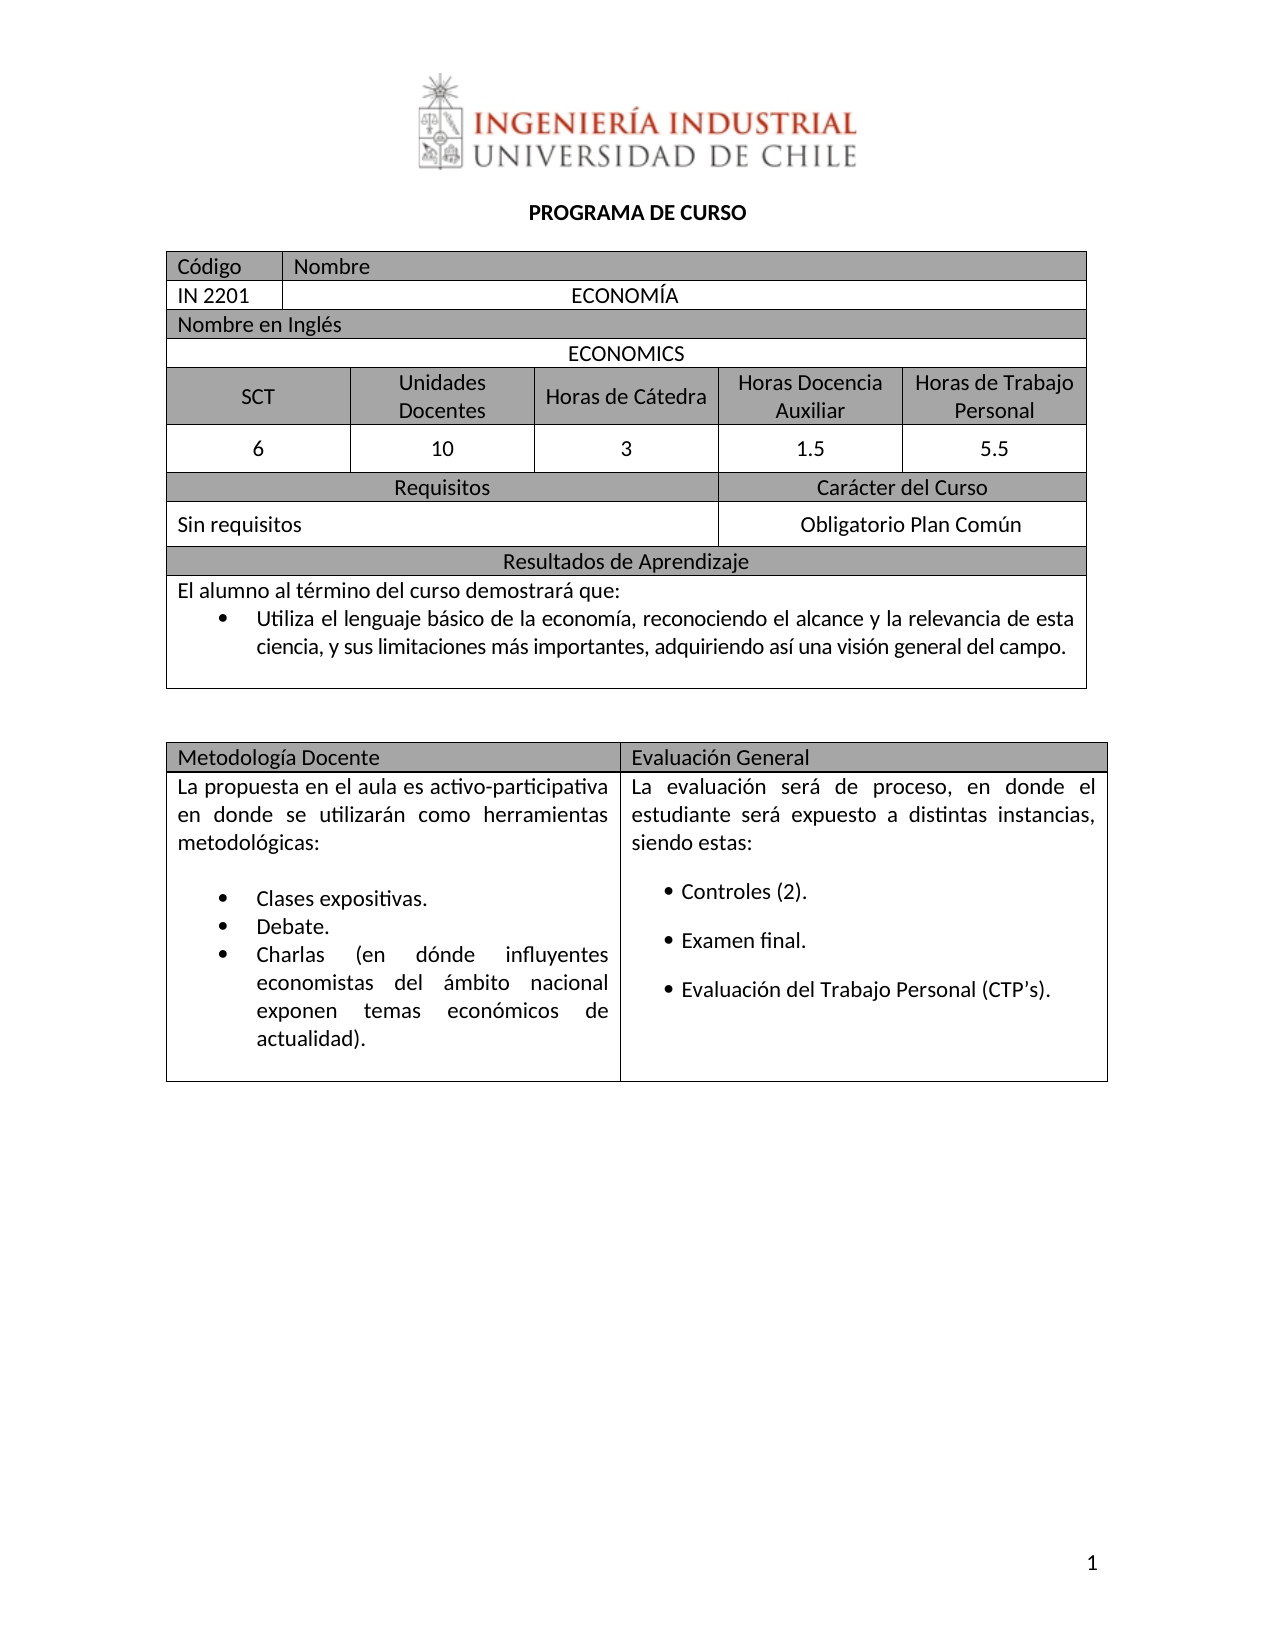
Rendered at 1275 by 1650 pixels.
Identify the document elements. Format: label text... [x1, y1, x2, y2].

table_cell 1.5 [719, 425, 902, 472]
table_cell Resultados de Aprendizaje [167, 547, 1086, 575]
table_cell ECONOMÍA [283, 281, 1086, 309]
table_cell Horas Docencia Auxiliar [719, 368, 902, 424]
table_cell SCT [167, 368, 350, 424]
table_cell 6 [167, 425, 350, 472]
table_cell La propuesta en el aula es activo-participativa en donde se utilizarán como herramientas metodológicas: Clases expositivas. Debate. Charlas (en dónde influyentes economistas del ámbito nacional exponen temas económicos de actualidad). [167, 773, 620, 1081]
table_header Evaluación General [621, 743, 1107, 771]
text PROGRAMA DE CURSO [177, 198, 1098, 226]
table_header Código [167, 252, 282, 280]
table_header Nombre [283, 252, 1086, 280]
table_cell IN 2201 [167, 281, 282, 309]
table_cell Horas de Trabajo Personal [903, 368, 1086, 424]
table_cell Requisitos [167, 473, 718, 501]
table_cell 5.5 [903, 425, 1086, 472]
table_cell La evaluación será de proceso, en donde el estudiante será expuesto a distintas instancias, siendo estas: Controles (2). Examen final. Evaluación del Trabajo Personal (CTP’s). [621, 773, 1107, 1081]
table_cell Obligatorio Plan Común [719, 502, 1086, 546]
table_cell 10 [351, 425, 534, 472]
table_cell El alumno al término del curso demostrará que: Utiliza el lenguaje básico de la economía, reconociendo el alcance y la relevancia de esta ciencia, y sus limitaciones más importantes, adquiriendo así una visión general del campo. [167, 576, 1086, 688]
table_cell Sin requisitos [167, 502, 718, 546]
table_header Metodología Docente [167, 743, 620, 771]
table_cell ECONOMICS [167, 339, 1086, 367]
picture [418, 73, 857, 170]
table_cell Nombre en Inglés [167, 310, 1086, 338]
table_cell Carácter del Curso [719, 473, 1086, 501]
table_cell Unidades Docentes [351, 368, 534, 424]
table_cell 3 [535, 425, 718, 472]
table_cell Horas de Cátedra [535, 368, 718, 424]
